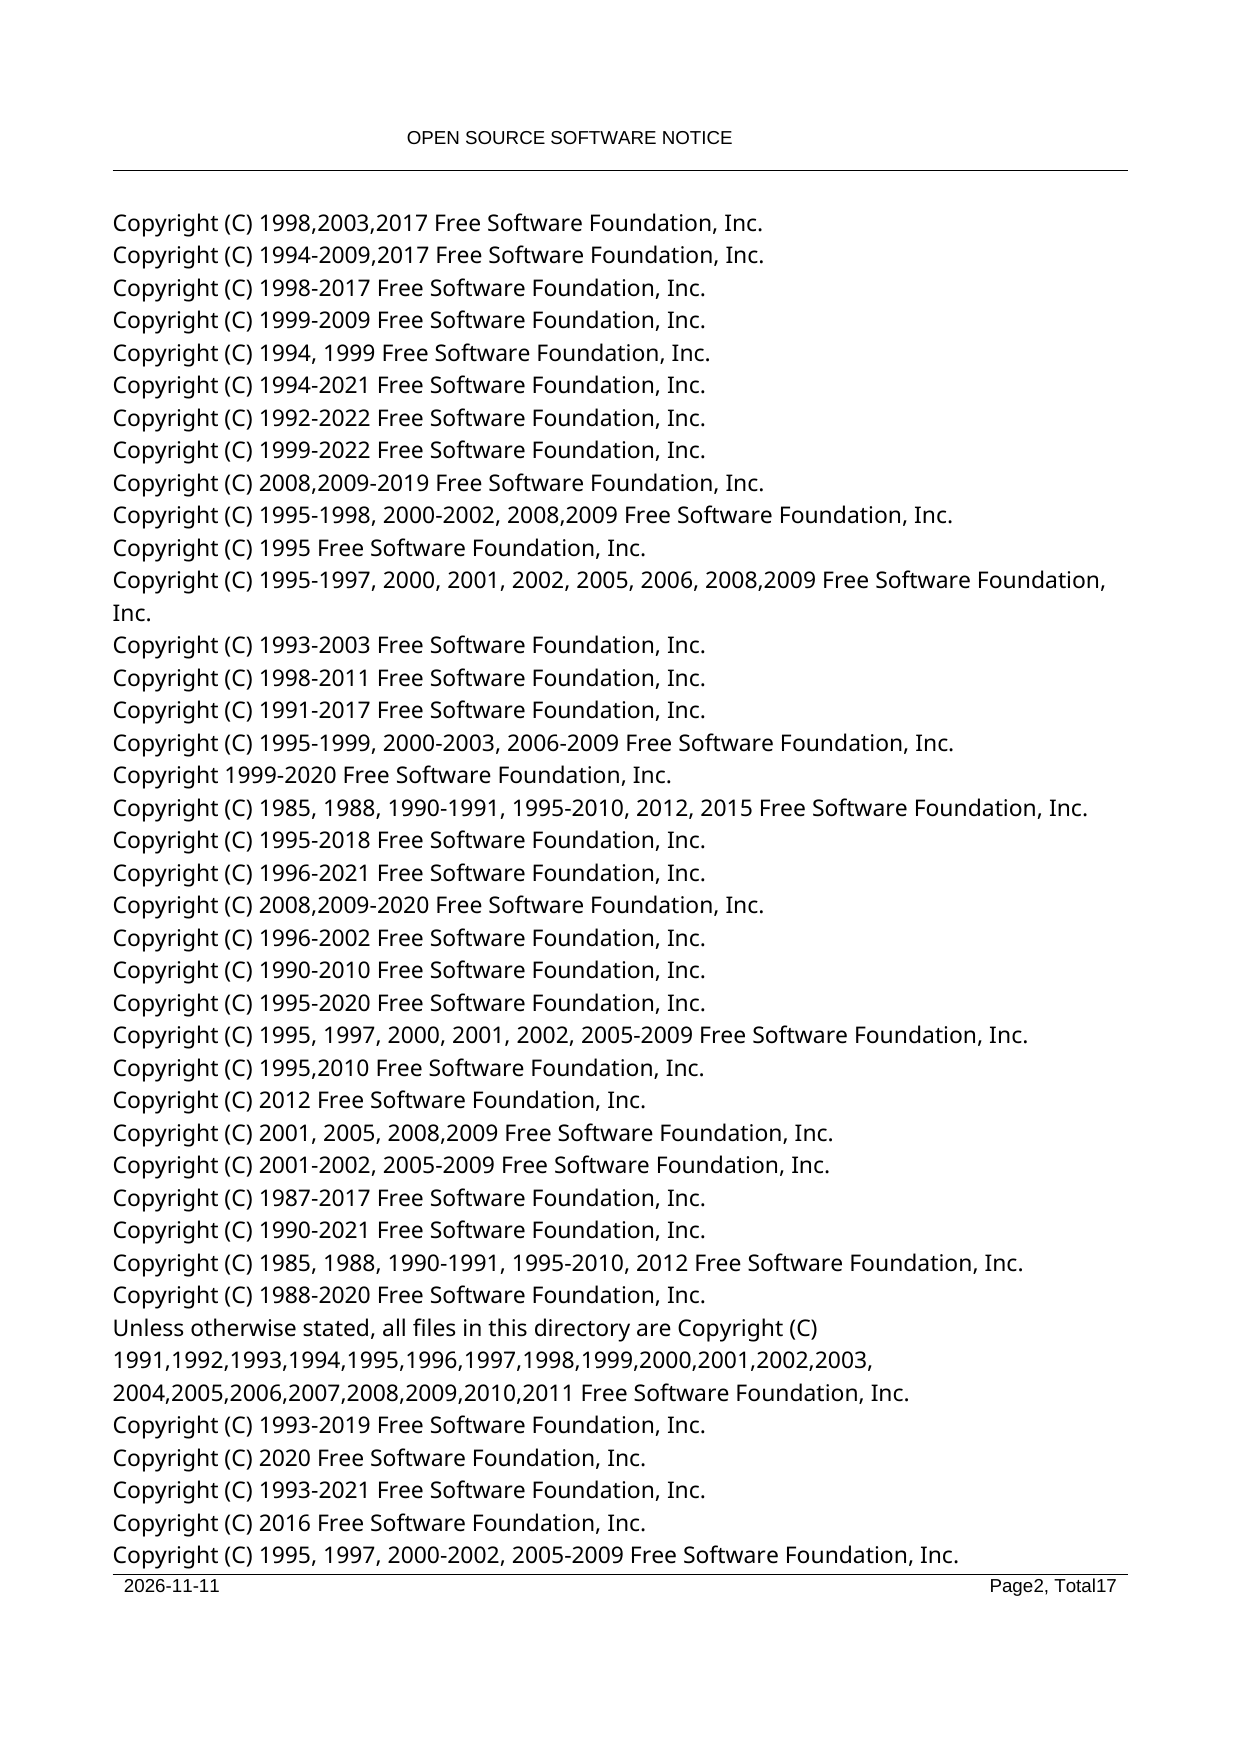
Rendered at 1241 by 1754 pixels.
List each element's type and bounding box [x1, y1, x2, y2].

text [112, 206, 1128, 1571]
